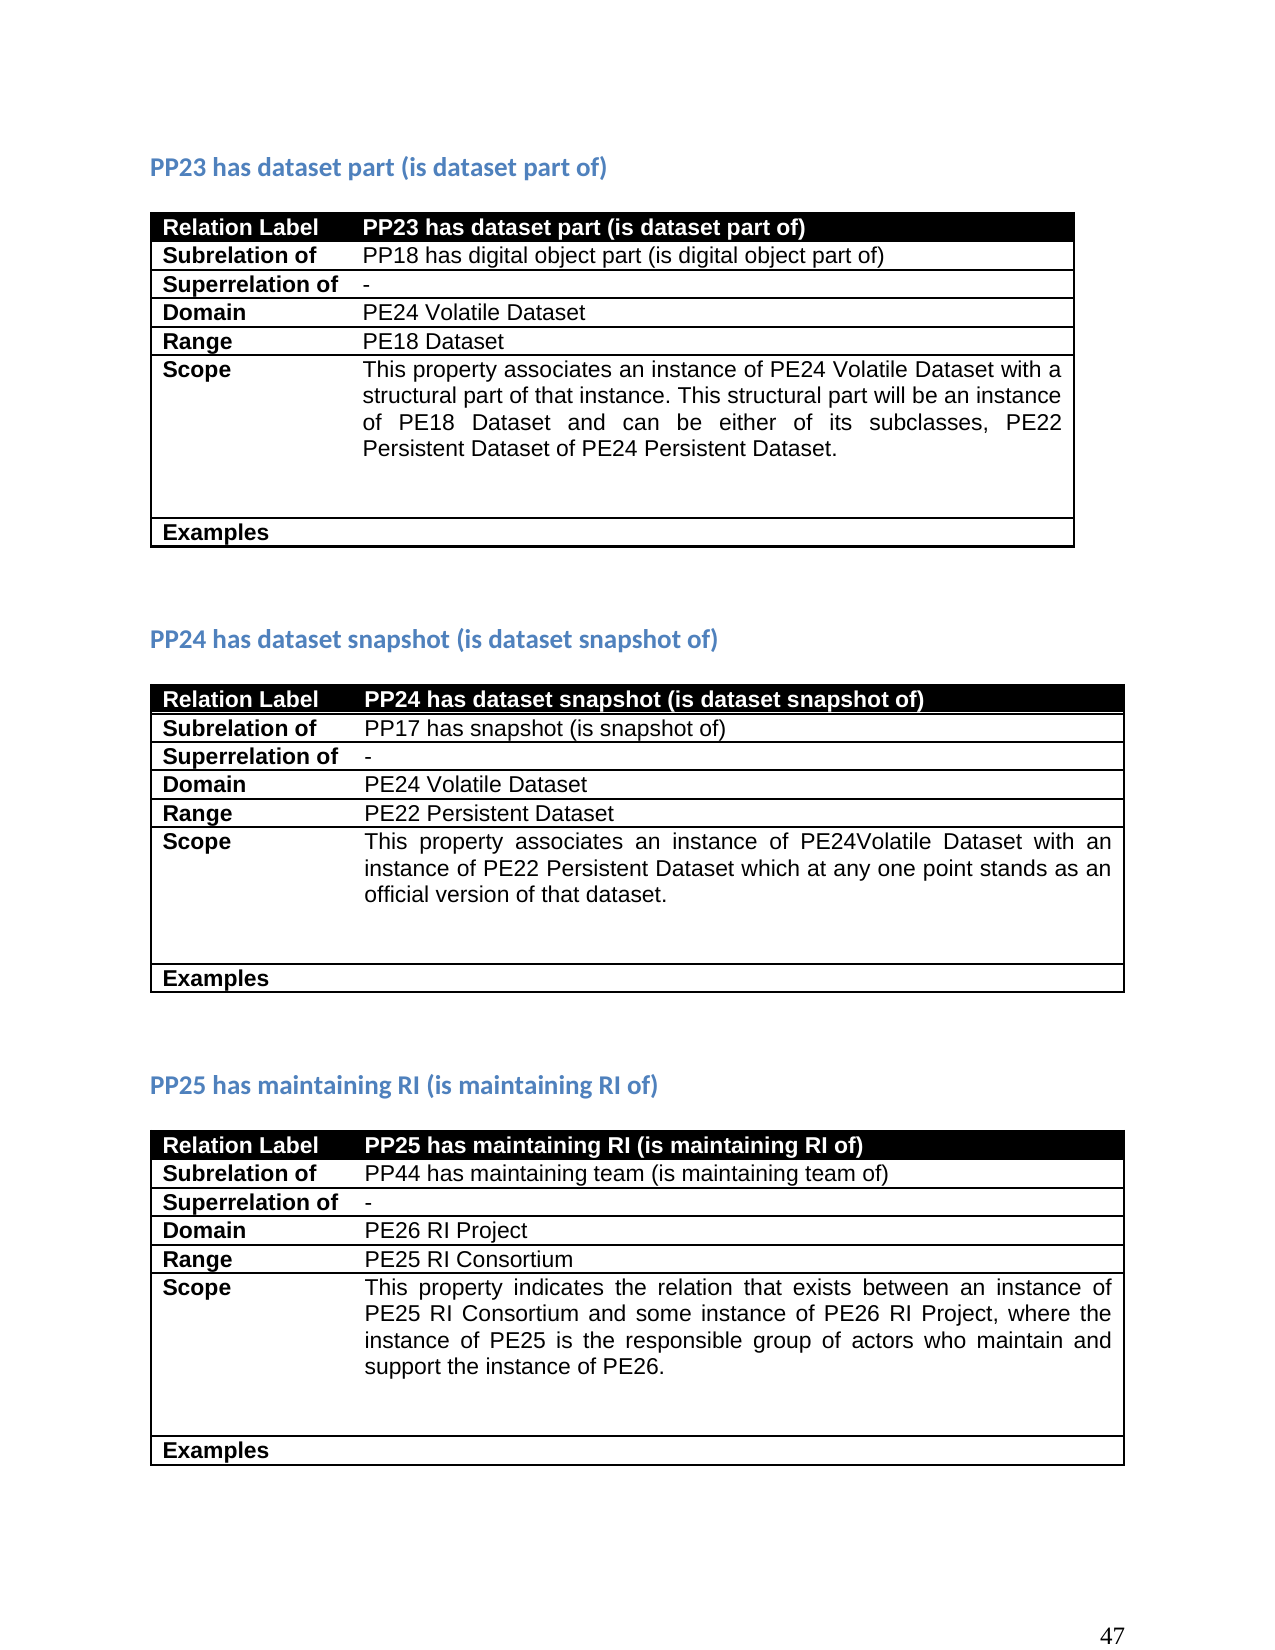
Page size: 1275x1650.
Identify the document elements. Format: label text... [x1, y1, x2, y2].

table_cell Examples [152, 965, 353, 991]
table_cell [353, 965, 1123, 991]
table_cell Domain [152, 299, 351, 326]
table_cell Range [152, 328, 351, 354]
table_cell PE22 Persistent Dataset [353, 800, 1123, 826]
table_cell Range [152, 1246, 353, 1272]
table_cell [353, 1437, 1123, 1463]
table_cell Range [152, 800, 353, 826]
table_header PP23 has dataset part (is dataset part of) [351, 214, 1073, 240]
table_cell PP18 has digital object part (is digital object part of) [351, 242, 1073, 269]
table_cell PE25 RI Consortium [353, 1246, 1123, 1272]
table_cell PE18 Dataset [351, 328, 1073, 354]
table_cell This property indicates the relation that exists between an instance of PE25 RI Consortium and some instance of PE26 RI Project, where the instance of PE25 is the responsible group of actors who maintain and support the instance of PE26. [353, 1274, 1123, 1435]
table_header Relation Label [152, 214, 351, 240]
table_cell Domain [152, 1217, 353, 1243]
table_cell Domain [152, 771, 353, 798]
table_cell Examples [152, 1437, 353, 1463]
table_header PP25 has maintaining RI (is maintaining RI of) [353, 1132, 1123, 1158]
table_cell Subrelation of [152, 242, 351, 269]
subtitle PP25 has maintaining RI (is maintaining RI of) [150, 1068, 1125, 1101]
table_cell PP17 has snapshot (is snapshot of) [353, 715, 1123, 741]
table_cell Subrelation of [152, 715, 353, 741]
table_cell Scope [152, 828, 353, 963]
subtitle PP23 has dataset part (is dataset part of) [150, 150, 1125, 183]
table_cell Superrelation of [152, 1189, 353, 1215]
subtitle PP24 has dataset snapshot (is dataset snapshot of) [150, 622, 1125, 655]
table_cell PE24 Volatile Dataset [353, 771, 1123, 798]
table_cell Superrelation of [152, 743, 353, 769]
table_cell Scope [152, 356, 351, 517]
table_cell PE26 RI Project [353, 1217, 1123, 1243]
table_header PP24 has dataset snapshot (is dataset snapshot of) [353, 686, 1123, 712]
table_cell This property associates an instance of PE24Volatile Dataset with an instance of PE22 Persistent Dataset which at any one point stands as an official version of that dataset. [353, 828, 1123, 963]
table_header Relation Label [152, 1132, 353, 1158]
table_cell Superrelation of [152, 271, 351, 297]
table_cell Scope [152, 1274, 353, 1435]
table_cell - [353, 743, 1123, 769]
table_cell Examples [152, 519, 351, 545]
table_cell This property associates an instance of PE24 Volatile Dataset with a structural part of that instance. This structural part will be an instance of PE18 Dataset and can be either of its subclasses, PE22 Persistent Dataset of PE24 Persistent Dataset. [351, 356, 1073, 517]
table_cell - [353, 1189, 1123, 1215]
table_cell [351, 519, 1073, 545]
table_header Relation Label [152, 686, 353, 712]
table_cell PP44 has maintaining team (is maintaining team of) [353, 1160, 1123, 1187]
table_cell PE24 Volatile Dataset [351, 299, 1073, 326]
table_cell Subrelation of [152, 1160, 353, 1187]
table_cell - [351, 271, 1073, 297]
